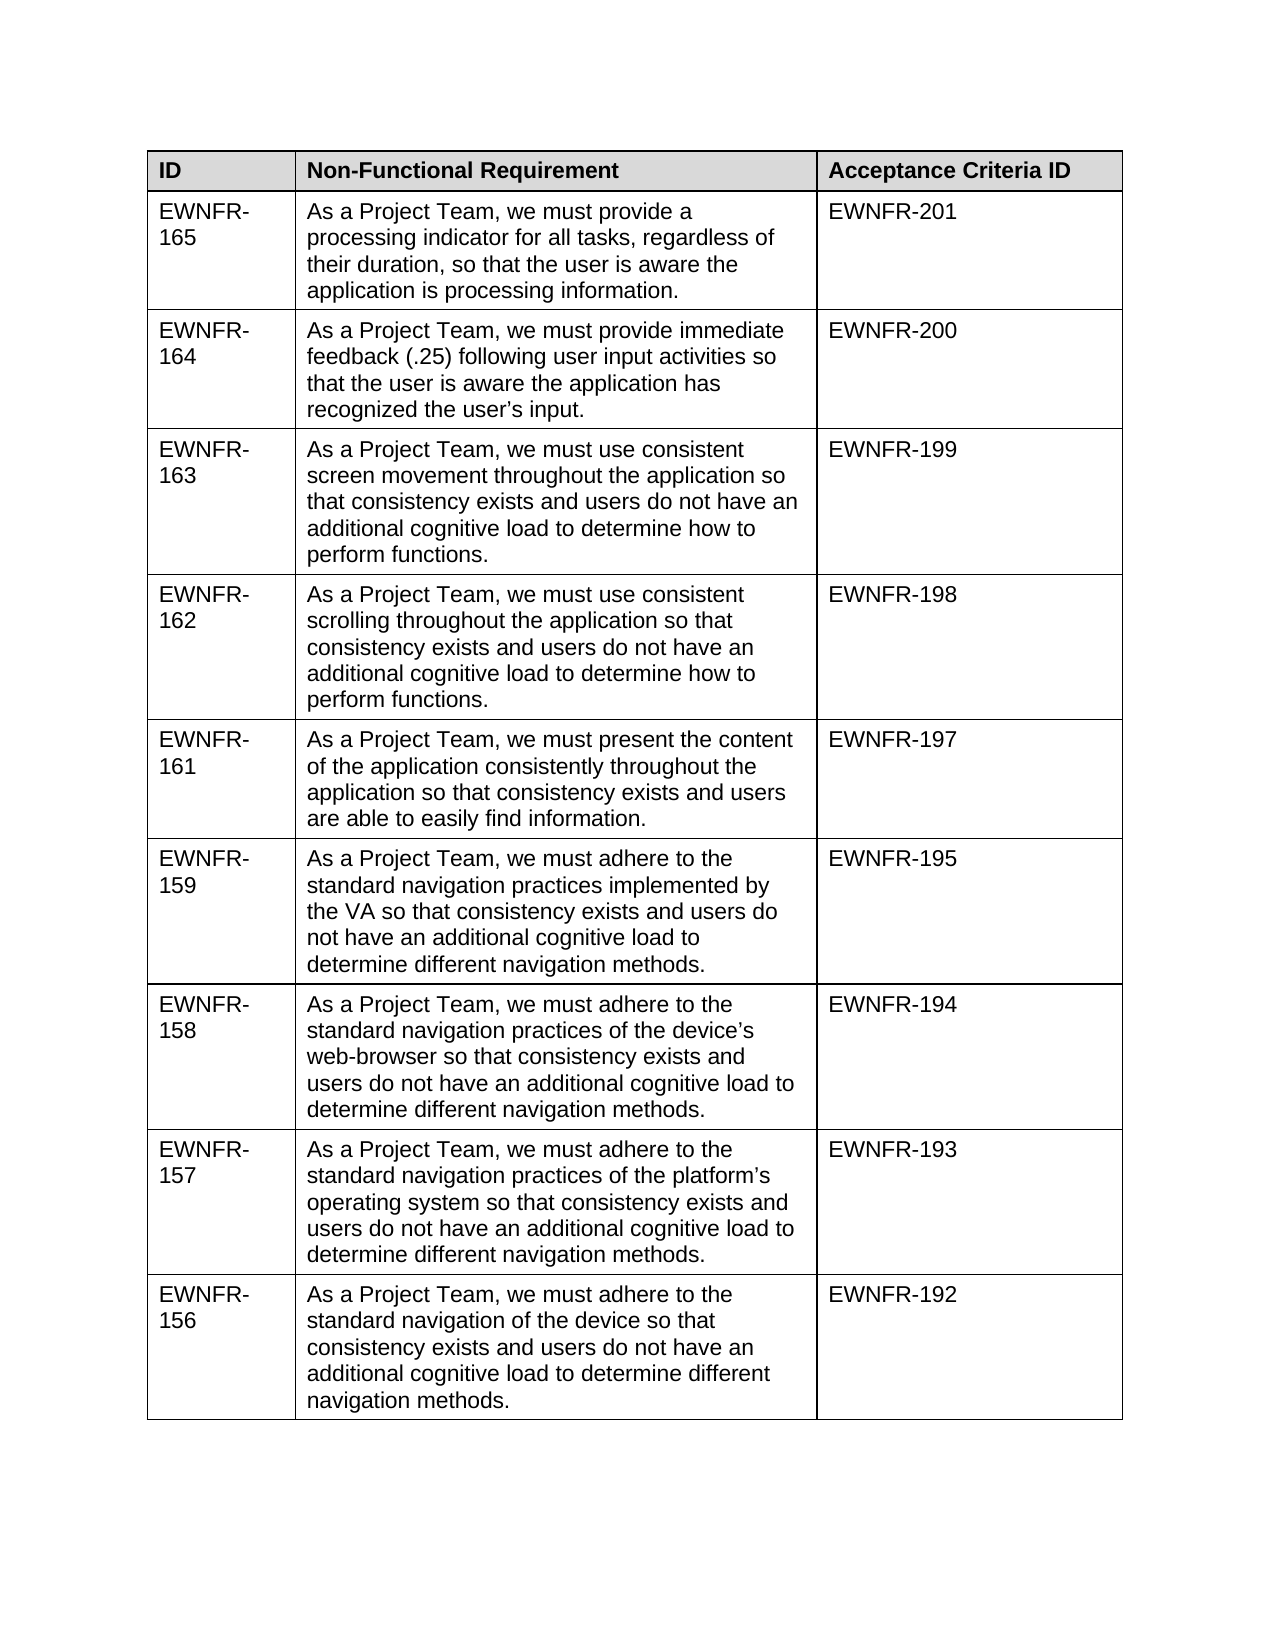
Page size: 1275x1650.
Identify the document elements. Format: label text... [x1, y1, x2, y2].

table_header ID [148, 152, 295, 190]
table_cell EWNFR-198 [818, 575, 1122, 719]
table_cell EWNFR- 161 [148, 720, 295, 838]
table_cell EWNFR- 165 [148, 192, 295, 309]
table_cell As a Project Team, we must adhere to the standard navigation of the device so that consistency exists and users do not have an additional cognitive load to determine different navigation methods. [296, 1275, 816, 1419]
table_cell EWNFR- 156 [148, 1275, 295, 1419]
table_cell As a Project Team, we must adhere to the standard navigation practices implemented by the VA so that consistency exists and users do not have an additional cognitive load to determine different navigation methods. [296, 839, 816, 983]
table_cell As a Project Team, we must present the content of the application consistently throughout the application so that consistency exists and users are able to easily find information. [296, 720, 816, 838]
table_cell EWNFR- 157 [148, 1130, 295, 1274]
table_cell As a Project Team, we must use consistent scrolling throughout the application so that consistency exists and users do not have an additional cognitive load to determine how to perform functions. [296, 575, 816, 719]
table_cell EWNFR- 158 [148, 985, 295, 1128]
table_header Non-Functional Requirement [296, 152, 816, 190]
table_cell EWNFR-201 [818, 192, 1122, 309]
table_cell As a Project Team, we must use consistent screen movement throughout the application so that consistency exists and users do not have an additional cognitive load to determine how to perform functions. [296, 429, 816, 573]
table_cell EWNFR-200 [818, 310, 1122, 428]
table_cell EWNFR- 162 [148, 575, 295, 719]
table_cell EWNFR- 164 [148, 310, 295, 428]
table_cell As a Project Team, we must adhere to the standard navigation practices of the platform’s operating system so that consistency exists and users do not have an additional cognitive load to determine different navigation methods. [296, 1130, 816, 1274]
table_cell EWNFR-197 [818, 720, 1122, 838]
table_cell EWNFR-193 [818, 1130, 1122, 1274]
table_cell EWNFR-194 [818, 985, 1122, 1128]
table_header Acceptance Criteria ID [818, 152, 1122, 190]
table_cell EWNFR-192 [818, 1275, 1122, 1419]
table_cell As a Project Team, we must adhere to the standard navigation practices of the device’s web-browser so that consistency exists and users do not have an additional cognitive load to determine different navigation methods. [296, 985, 816, 1128]
table_cell EWNFR- 163 [148, 429, 295, 573]
table_cell As a Project Team, we must provide immediate feedback (.25) following user input activities so that the user is aware the application has recognized the user’s input. [296, 310, 816, 428]
table_cell As a Project Team, we must provide a processing indicator for all tasks, regardless of their duration, so that the user is aware the application is processing information. [296, 192, 816, 309]
table_cell EWNFR-199 [818, 429, 1122, 573]
table_cell EWNFR-195 [818, 839, 1122, 983]
table_cell EWNFR- 159 [148, 839, 295, 983]
